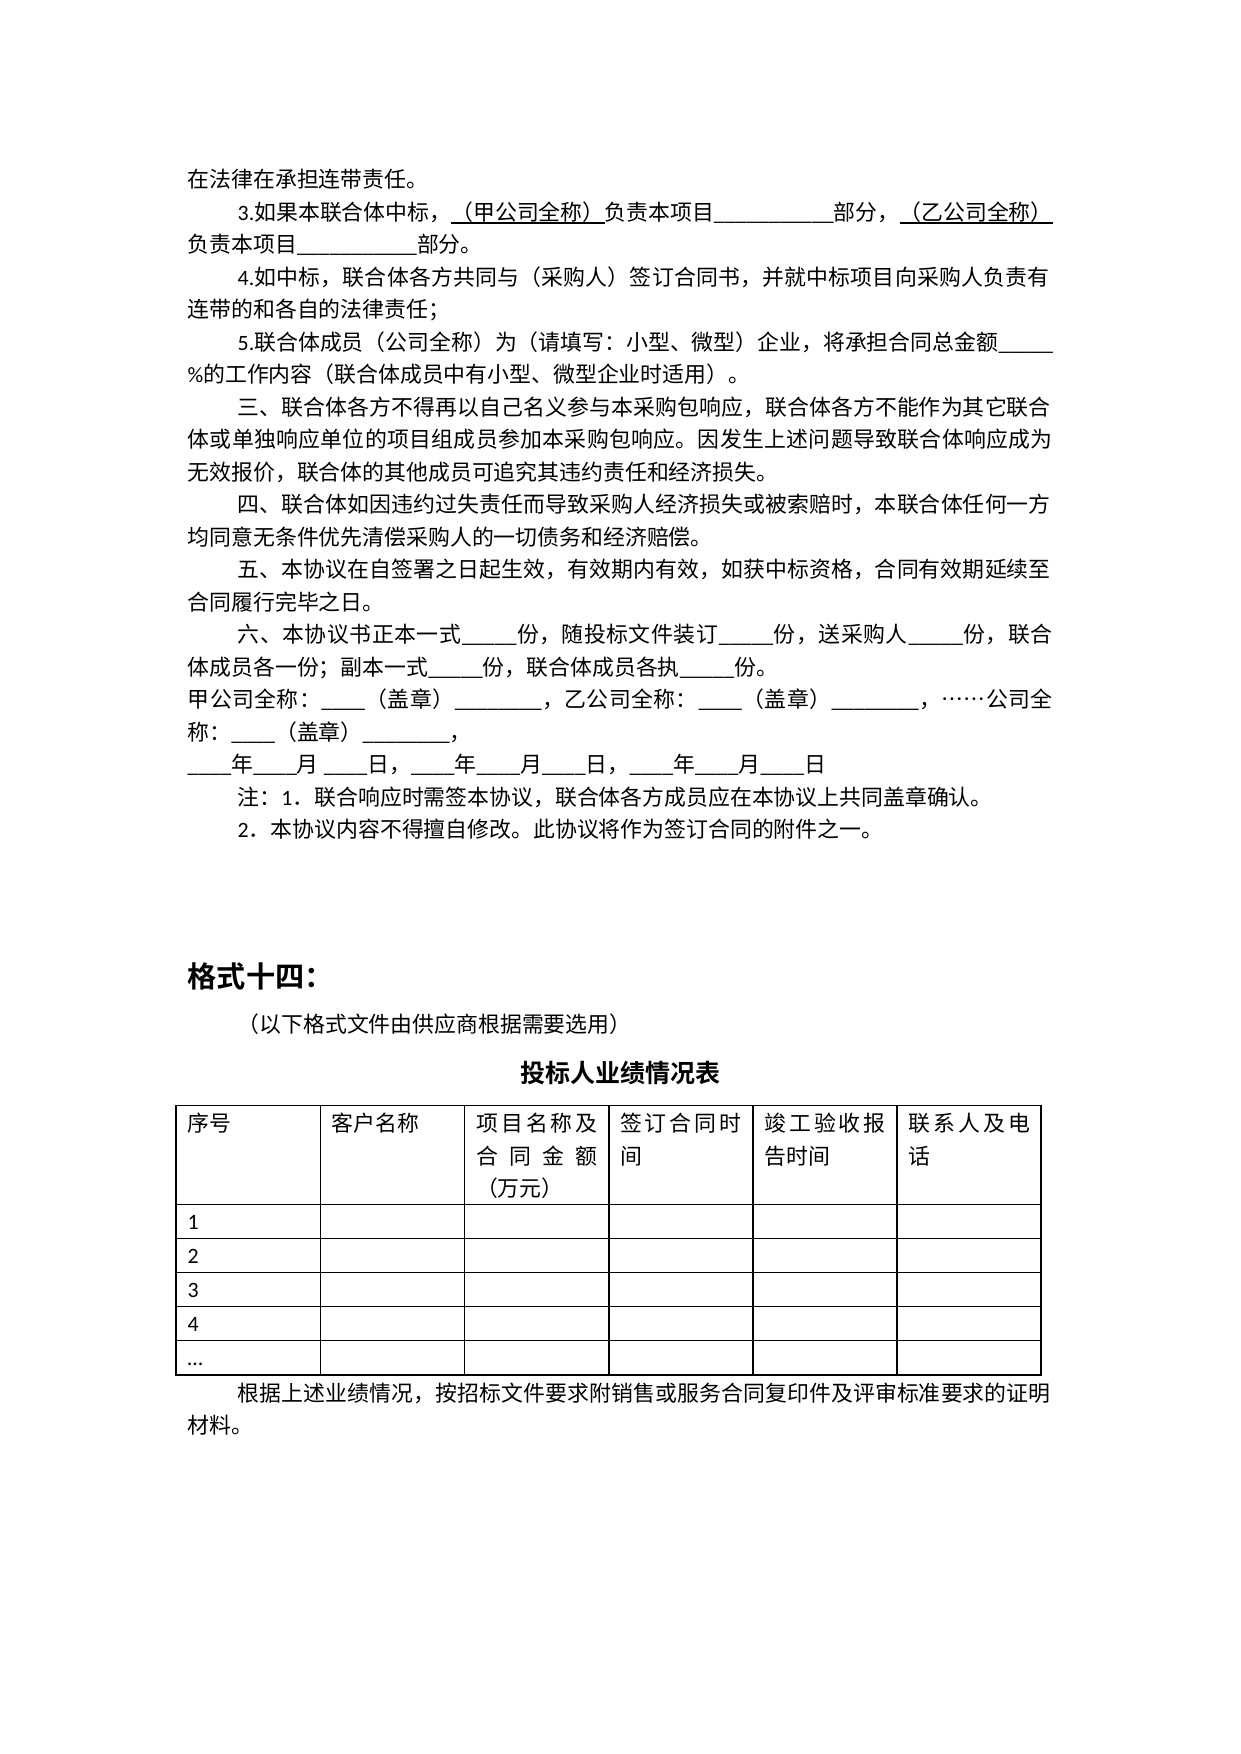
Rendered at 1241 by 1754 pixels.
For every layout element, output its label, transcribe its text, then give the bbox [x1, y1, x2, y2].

table_cell [610, 1307, 752, 1340]
text 六、本协议书正本一式_____份，随投标文件装订_____份，送采购人_____份，联合体成员各一份；副本一式_____份，联合体成员各执_____份。 [187, 617, 1053, 682]
table_cell [754, 1239, 896, 1272]
text 格式十四： [187, 942, 1053, 1007]
table_cell 4 [177, 1307, 320, 1340]
text 3.如果本联合体中标，（甲公司全称）负责本项目___________部分，（乙公司全称）负责本项目___________部分。 [187, 194, 1053, 259]
table_cell [321, 1239, 464, 1272]
table_cell [610, 1273, 752, 1306]
table_cell [898, 1239, 1040, 1272]
table_header 签订合同时间 [610, 1106, 752, 1203]
table_cell [465, 1239, 608, 1272]
text 2．本协议内容不得擅自修改。此协议将作为签订合同的附件之一。 [187, 812, 1053, 844]
text 根据上述业绩情况，按招标文件要求附销售或服务合同复印件及评审标准要求的证明材料。 [187, 1375, 1053, 1440]
table_cell 1 [177, 1205, 320, 1238]
text ____年____月 ____日，____年____月____日，____年____月____日 [187, 747, 1053, 779]
text （以下格式文件由供应商根据需要选用） [187, 1007, 1053, 1039]
table_cell [321, 1341, 464, 1374]
table_cell [610, 1341, 752, 1374]
table_header 序号 [177, 1106, 320, 1203]
text 四、联合体如因违约过失责任而导致采购人经济损失或被索赔时，本联合体任何一方均同意无条件优先清偿采购人的一切债务和经济赔偿。 [187, 487, 1053, 552]
table_cell [321, 1205, 464, 1238]
table_cell [898, 1341, 1040, 1374]
table_cell [898, 1205, 1040, 1238]
table_cell … [177, 1341, 320, 1374]
table_cell [465, 1341, 608, 1374]
table_cell [610, 1239, 752, 1272]
table_cell [321, 1273, 464, 1306]
table_cell [465, 1307, 608, 1340]
table_cell [754, 1307, 896, 1340]
text 5.联合体成员（公司全称）为（请填写：小型、微型）企业，将承担合同总金额_____%的工作内容（联合体成员中有小型、微型企业时适用）。 [187, 324, 1053, 389]
text 甲公司全称：____（盖章）________，乙公司全称：____（盖章）________，……公司全称：____（盖章）________， [187, 682, 1053, 747]
table_cell 2 [177, 1239, 320, 1272]
table_cell [898, 1307, 1040, 1340]
text 投标人业绩情况表 [187, 1039, 1053, 1104]
table_cell [321, 1307, 464, 1340]
table_header 项目名称及合同金额（万元） [465, 1106, 608, 1203]
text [187, 162, 1053, 194]
table_cell [610, 1205, 752, 1238]
table_cell [754, 1205, 896, 1238]
table_cell [754, 1341, 896, 1374]
text 五、本协议在自签署之日起生效，有效期内有效，如获中标资格，合同有效期延续至合同履行完毕之日。 [187, 552, 1053, 617]
table_header 竣工验收报告时间 [754, 1106, 896, 1203]
text 三、联合体各方不得再以自己名义参与本采购包响应，联合体各方不能作为其它联合体或单独响应单位的项目组成员参加本采购包响应。因发生上述问题导致联合体响应成为无效报价，联合体的其他成员可追究其违约责任和经济损失。 [187, 389, 1053, 487]
text 4.如中标，联合体各方共同与（采购人）签订合同书，并就中标项目向采购人负责有连带的和各自的法律责任； [187, 259, 1053, 324]
table_header 客户名称 [321, 1106, 464, 1203]
table_cell [754, 1273, 896, 1306]
table_cell 3 [177, 1273, 320, 1306]
table_cell [465, 1273, 608, 1306]
table_cell [898, 1273, 1040, 1306]
table_header 联系人及电话 [898, 1106, 1040, 1203]
text 注：1．联合响应时需签本协议，联合体各方成员应在本协议上共同盖章确认。 [187, 779, 1053, 812]
table_cell [465, 1205, 608, 1238]
